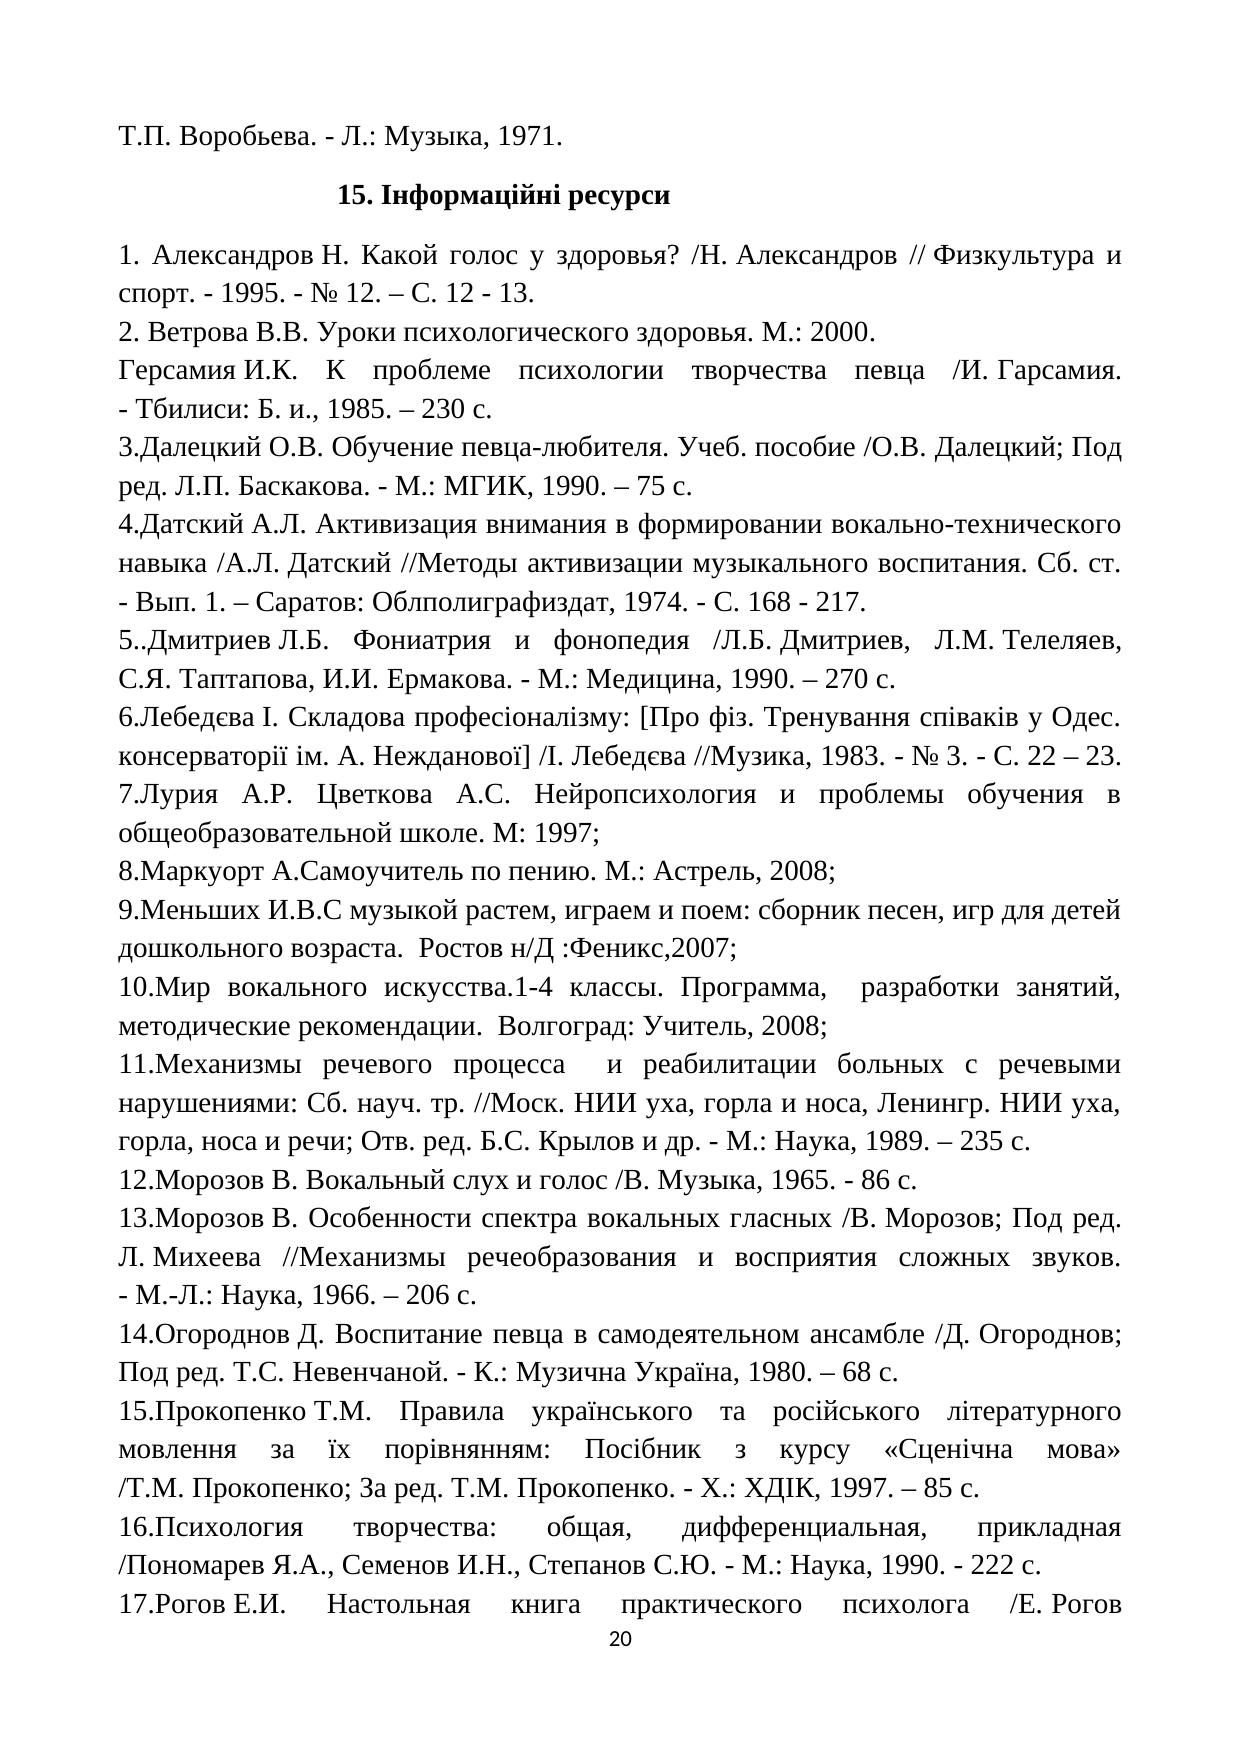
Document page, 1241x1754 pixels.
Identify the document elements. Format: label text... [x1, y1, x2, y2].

text 11.Механизмы речевого процесса и реабилитации больных с речевыми нарушениями: Сб. науч. тр. //Моск. НИИ уха, горла и носа, Ленингр. НИИ уха, горла, носа и речи; Отв. ред. Б.С. Крылов и др. - М.: Наука, 1989. – 235 с. [118, 1046, 1122, 1157]
text 10.Мир вокального искусства.1-4 классы. Программа, разработки занятий, методические рекомендации. Волгоград: Учитель, 2008; [118, 969, 1122, 1041]
text 5..Дмитриев Л.Б. Фониатрия и фонопедия /Л.Б. Дмитриев, Л.М. Телеляев, С.Я. Таптапова, И.И. Ермакова. - М.: Медицина, 1990. – 270 с. [118, 622, 1122, 694]
text 15.Прокопенко Т.М. Правила українського та російського літературного мовлення за їх порівнянням: Посібник з курсу «Сценічна мова» /Т.М. Прокопенко; За ред. Т.М. Прокопенко. - Х.: ХДІК, 1997. – 85 с. [118, 1393, 1122, 1504]
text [118, 118, 1122, 152]
text 4.Датский А.Л. Активизация внимания в формировании вокально-технического навыка /А.Л. Датский //Методы активизации музыкального воспитания. Сб. ст. - Вып. 1. – Саратов: Облполиграфиздат, 1974. - С. 168 - 217. [118, 507, 1122, 617]
text 12.Морозов В. Вокальный слух и голос /В. Музыка, 1965. - 86 с. [118, 1162, 1122, 1195]
text Герсамия И.К. К проблеме психологии творчества певца /И. Гарсамия. - Тбилиси: Б. и., 1985. – 230 с. [118, 352, 1122, 424]
text 1. Александров Н. Какой голос у здоровья? /Н. Александров // Физкультура и спорт. - 1995. - № 12. – С. 12 - 13. [118, 237, 1122, 309]
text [118, 1586, 1122, 1619]
text 14.Огороднов Д. Воспитание певца в самодеятельном ансамбле /Д. Огороднов; Под ред. Т.С. Невенчаной. - К.: Музична Україна, 1980. – 68 с. [118, 1316, 1122, 1388]
text 15. Інформаційні ресурси [118, 177, 1122, 211]
text 8.Маркуорт А.Самоучитель по пению. М.: Астрель, 2008; [118, 853, 1122, 887]
text 13.Морозов В. Особенности спектра вокальных гласных /В. Морозов; Под ред. Л. Михеева //Механизмы речеобразования и восприятия сложных звуков. - М.-Л.: Наука, 1966. – 206 с. [118, 1200, 1122, 1311]
text 6.Лебедєва І. Складова професіоналізму: [Про фіз. Тренування співаків у Одес. консерваторії ім. А. Нежданової] /І. Лебедєва //Музика, 1983. - № 3. - С. 22 – 23. 7.Лурия А.Р. Цветкова А.С. Нейропсихология и проблемы обучения в общеобразовательной школе. М: 1997; [118, 699, 1122, 848]
text 9.Меньших И.В.С музыкой растем, играем и поем: сборник песен, игр для детей дошкольного возраста. Ростов н/Д :Феникс,2007; [118, 892, 1122, 964]
text 2. Ветрова В.В. Уроки психологического здоровья. М.: 2000. [118, 314, 1122, 347]
text 16.Психология творчества: общая, дифференциальная, прикладная /Пономарев Я.А., Семенов И.Н., Степанов С.Ю. - М.: Наука, 1990. - 222 с. [118, 1509, 1122, 1581]
text 3.Далецкий О.В. Обучение певца-любителя. Учеб. пособие /О.В. Далецкий; Под ред. Л.П. Баскакова. - М.: МГИК, 1990. – 75 с. [118, 429, 1122, 502]
